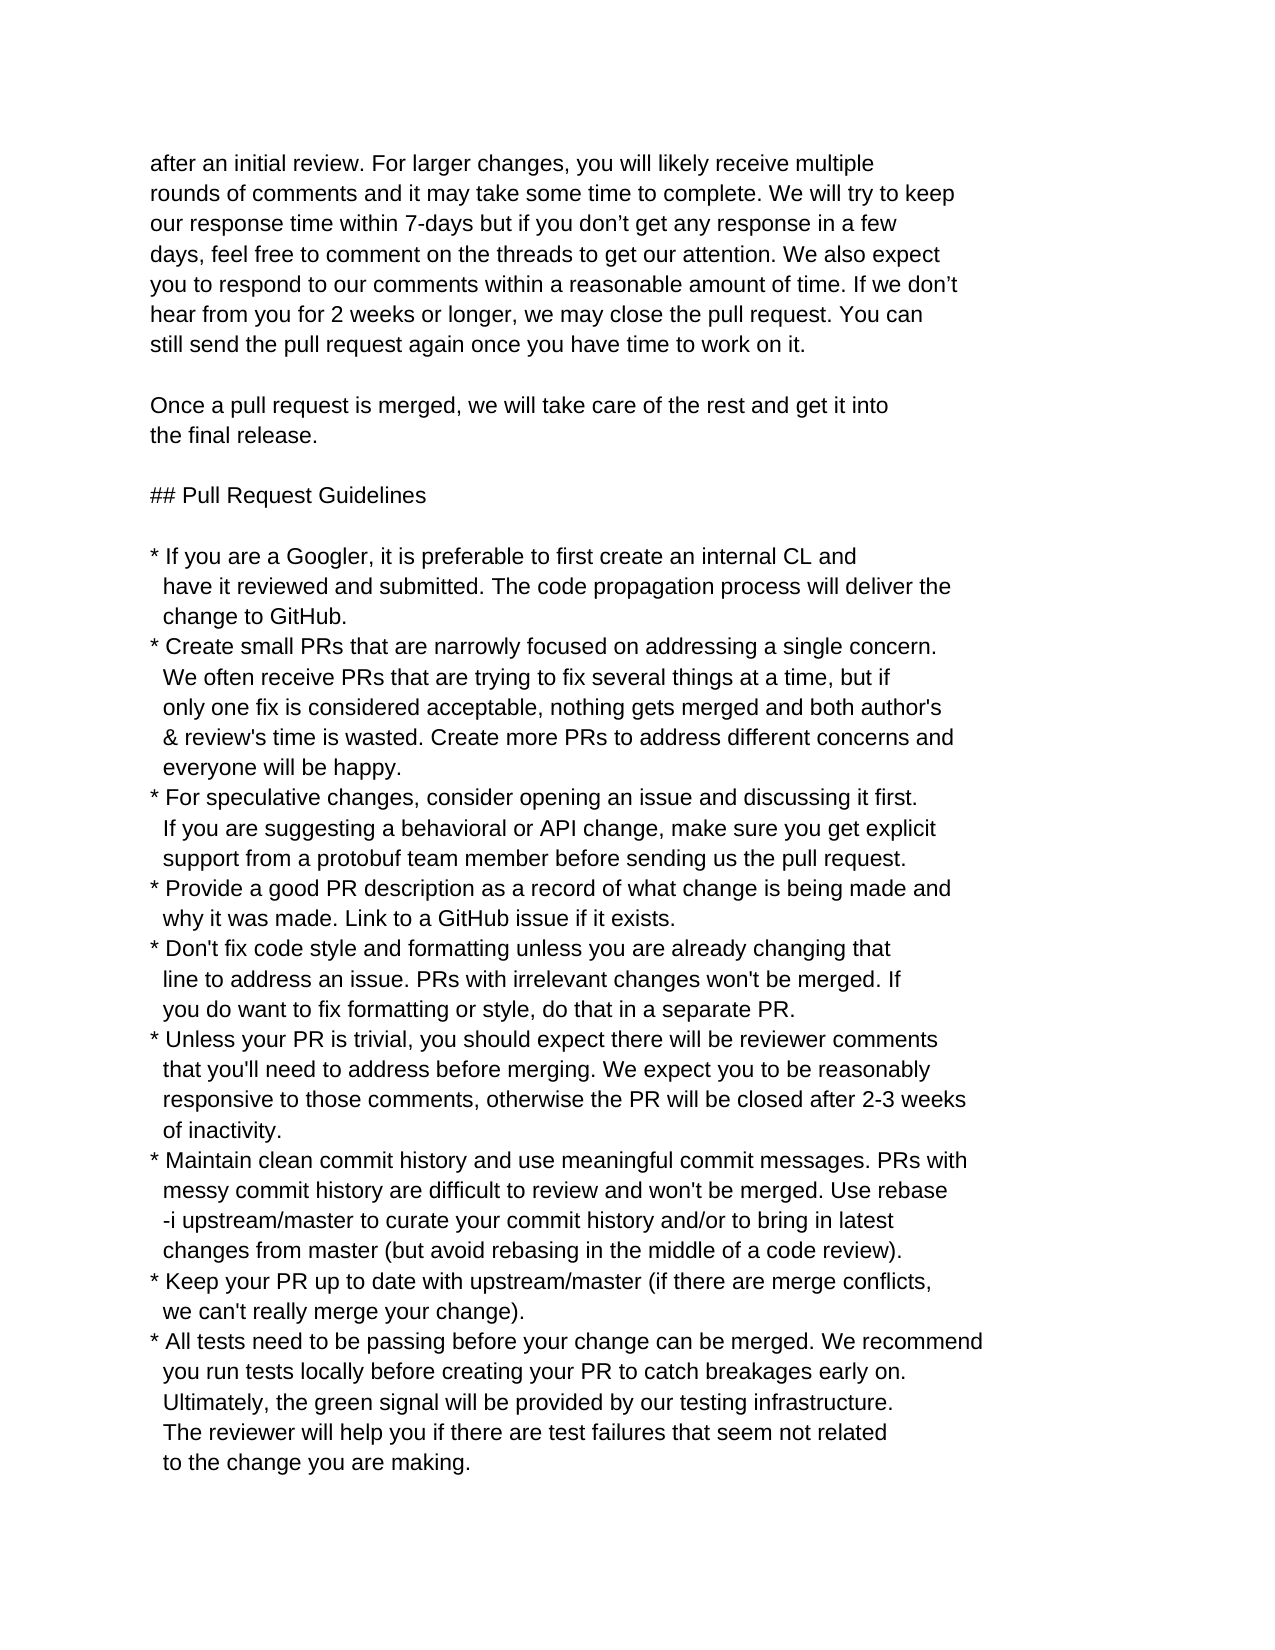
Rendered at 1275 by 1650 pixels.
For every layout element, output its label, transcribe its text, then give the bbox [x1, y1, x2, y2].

text support from a protobuf team member before sending us the pull request. [150, 845, 1125, 871]
text hear from you for 2 weeks or longer, we may close the pull request. You can [150, 301, 1125, 327]
text If you are suggesting a behavioral or API change, make sure you get explicit [150, 814, 1125, 841]
text -i upstream/master to curate your commit history and/or to bring in latest [150, 1207, 1125, 1234]
text * All tests need to be passing before your change can be merged. We recommend [150, 1328, 1125, 1354]
text * Unless your PR is trivial, you should expect there will be reviewer comments [150, 1026, 1125, 1052]
text * Don't fix code style and formatting unless you are already changing that [150, 935, 1125, 962]
text changes from master (but avoid rebasing in the middle of a code review). [150, 1237, 1125, 1264]
text & review's time is wasted. Create more PRs to address different concerns and [150, 724, 1125, 750]
text you run tests locally before creating your PR to catch breakages early on. [150, 1358, 1125, 1385]
text change to GitHub. [150, 603, 1125, 629]
text * Maintain clean commit history and use meaningful commit messages. PRs with [150, 1147, 1125, 1173]
text our response time within 7-days but if you don’t get any response in a few [150, 210, 1125, 237]
text of inactivity. [150, 1117, 1125, 1143]
text only one fix is considered acceptable, nothing gets merged and both author's [150, 694, 1125, 720]
text have it reviewed and submitted. The code propagation process will deliver the [150, 573, 1125, 599]
text * Create small PRs that are narrowly focused on addressing a single concern. [150, 633, 1125, 660]
text after an initial review. For larger changes, you will likely receive multiple [150, 150, 1125, 176]
text Ultimately, the green signal will be provided by our testing infrastructure. [150, 1388, 1125, 1415]
text * Provide a good PR description as a record of what change is being made and [150, 875, 1125, 901]
text The reviewer will help you if there are test failures that seem not related [150, 1419, 1125, 1445]
text you to respond to our comments within a reasonable amount of time. If we don’t [150, 271, 1125, 297]
text * For speculative changes, consider opening an issue and discussing it first. [150, 784, 1125, 811]
text we can't really merge your change). [150, 1298, 1125, 1324]
text everyone will be happy. [150, 754, 1125, 781]
text * Keep your PR up to date with upstream/master (if there are merge conflicts, [150, 1268, 1125, 1294]
text rounds of comments and it may take some time to complete. We will try to keep [150, 180, 1125, 207]
text still send the pull request again once you have time to work on it. [150, 331, 1125, 358]
text you do want to fix formatting or style, do that in a separate PR. [150, 996, 1125, 1022]
text Once a pull request is merged, we will take care of the rest and get it into [150, 392, 1125, 418]
text the final release. [150, 422, 1125, 448]
text why it was made. Link to a GitHub issue if it exists. [150, 905, 1125, 932]
text days, feel free to comment on the threads to get our attention. We also expect [150, 241, 1125, 267]
text line to address an issue. PRs with irrelevant changes won't be merged. If [150, 966, 1125, 992]
text messy commit history are difficult to review and won't be merged. Use rebase [150, 1177, 1125, 1203]
text * If you are a Googler, it is preferable to first create an internal CL and [150, 543, 1125, 569]
text We often receive PRs that are trying to fix several things at a time, but if [150, 663, 1125, 690]
text to the change you are making. [150, 1449, 1125, 1475]
text that you'll need to address before merging. We expect you to be reasonably [150, 1056, 1125, 1083]
text responsive to those comments, otherwise the PR will be closed after 2-3 weeks [150, 1086, 1125, 1113]
text ## Pull Request Guidelines [150, 482, 1125, 509]
